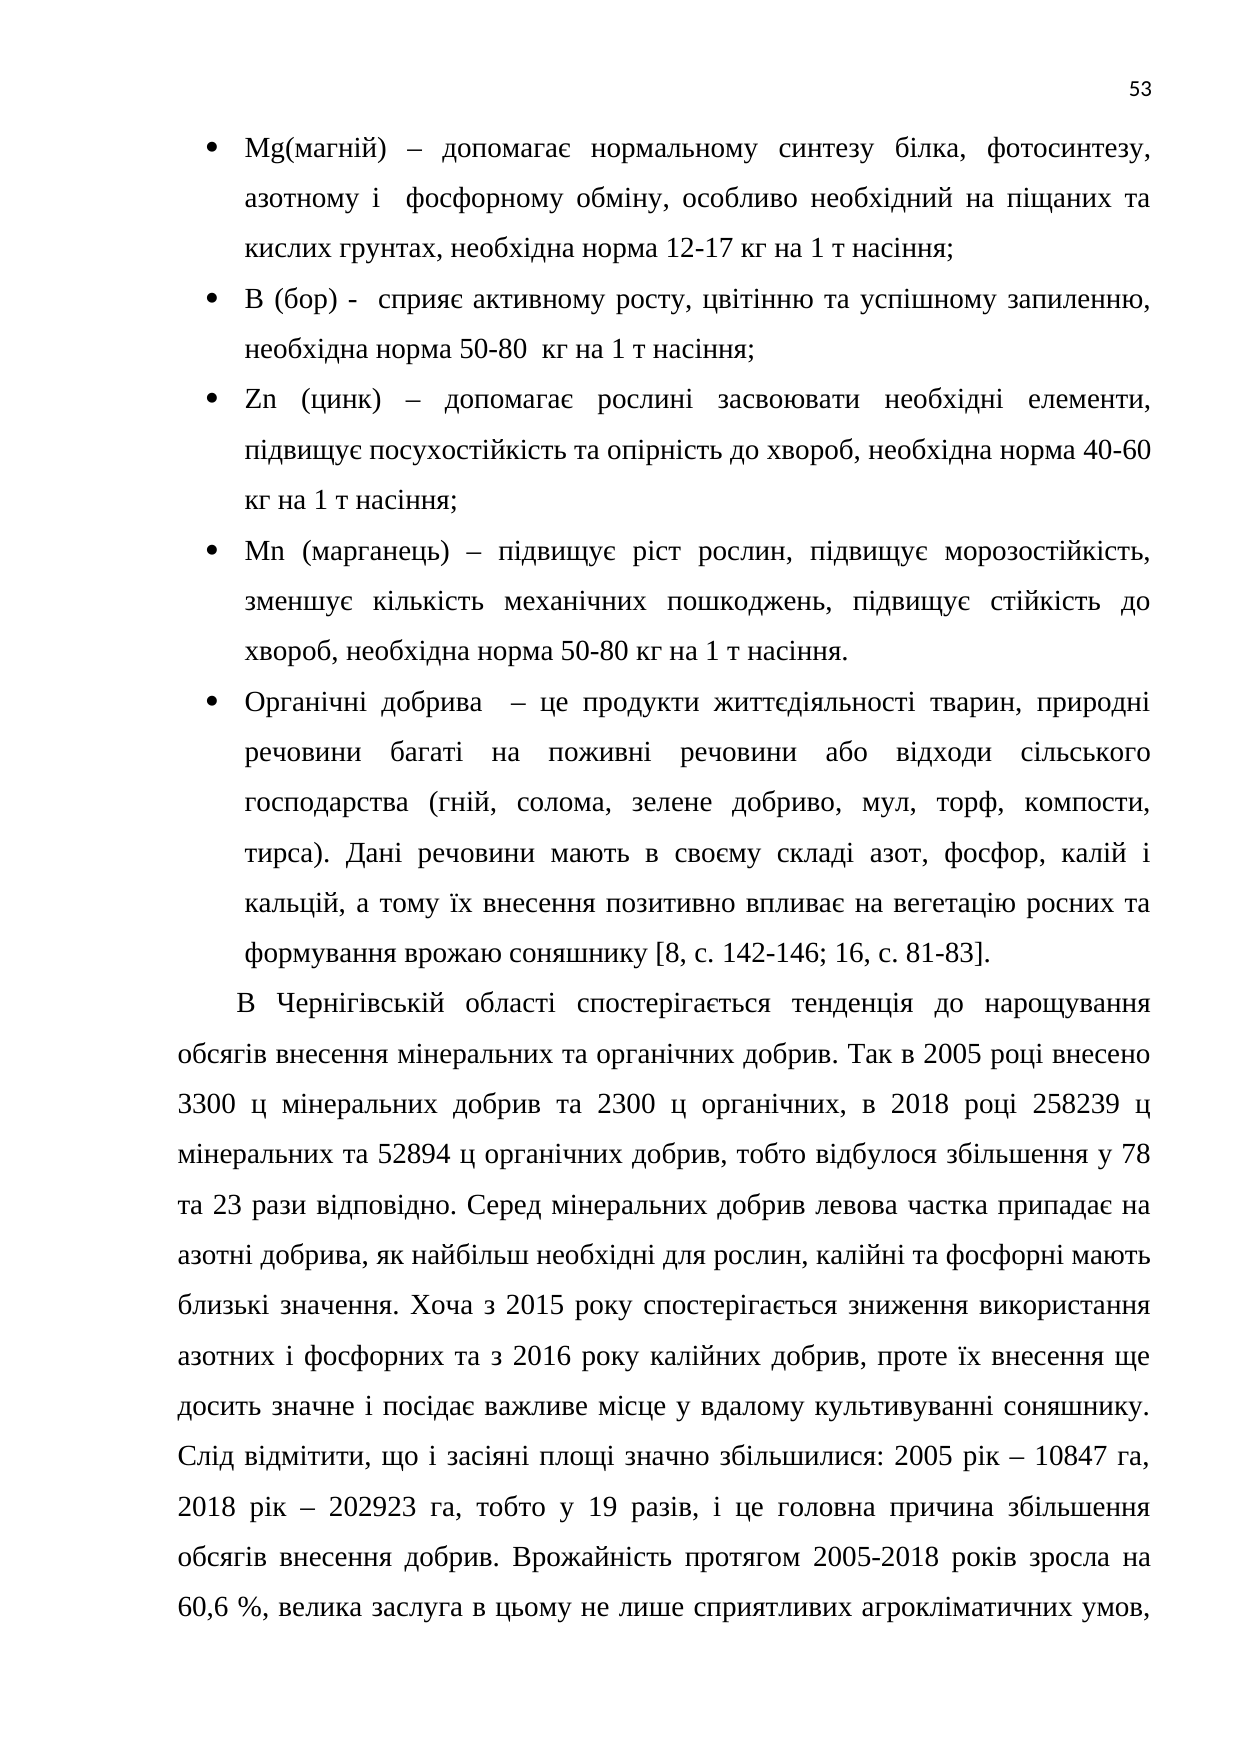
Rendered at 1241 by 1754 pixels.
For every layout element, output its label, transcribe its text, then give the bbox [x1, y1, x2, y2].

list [177, 986, 1152, 1623]
list Mn (марганець) – підвищує ріст рослин, підвищує морозостійкість, зменшує кількість механічних пошкоджень, підвищує стійкість до хвороб, необхідна норма 50-80 кг на 1 т насіння. [207, 533, 1152, 667]
list В (бор) - сприяє активному росту, цвітінню та успішному запиленню, необхідна норма 50-80 кг на 1 т насіння; [207, 281, 1152, 365]
list Zn (цинк) – допомагає рослині засвоювати необхідні елементи, підвищує посухостійкість та опірність до хвороб, необхідна норма 40-60 кг на 1 т насіння; [207, 382, 1152, 516]
list Органічні добрива – це продукти життєдіяльності тварин, природні речовини багаті на поживні речовини або відходи сільського господарства (гній, солома, зелене добриво, мул, торф, компости, тирса). Дані речовини мають в своєму складі азот, фосфор, калій і кальцій, а тому їх внесення позитивно впливає на вегетацію росних та формування врожаю соняшнику [8, с. 142-146; 16, с. 81-83]. [207, 684, 1152, 969]
list Mg(магній) – допомагає нормальному синтезу білка, фотосинтезу, азотному і фосфорному обміну, особливо необхідний на піщаних та кислих грунтах, необхідна норма 12-17 кг на 1 т насіння; [207, 130, 1152, 264]
